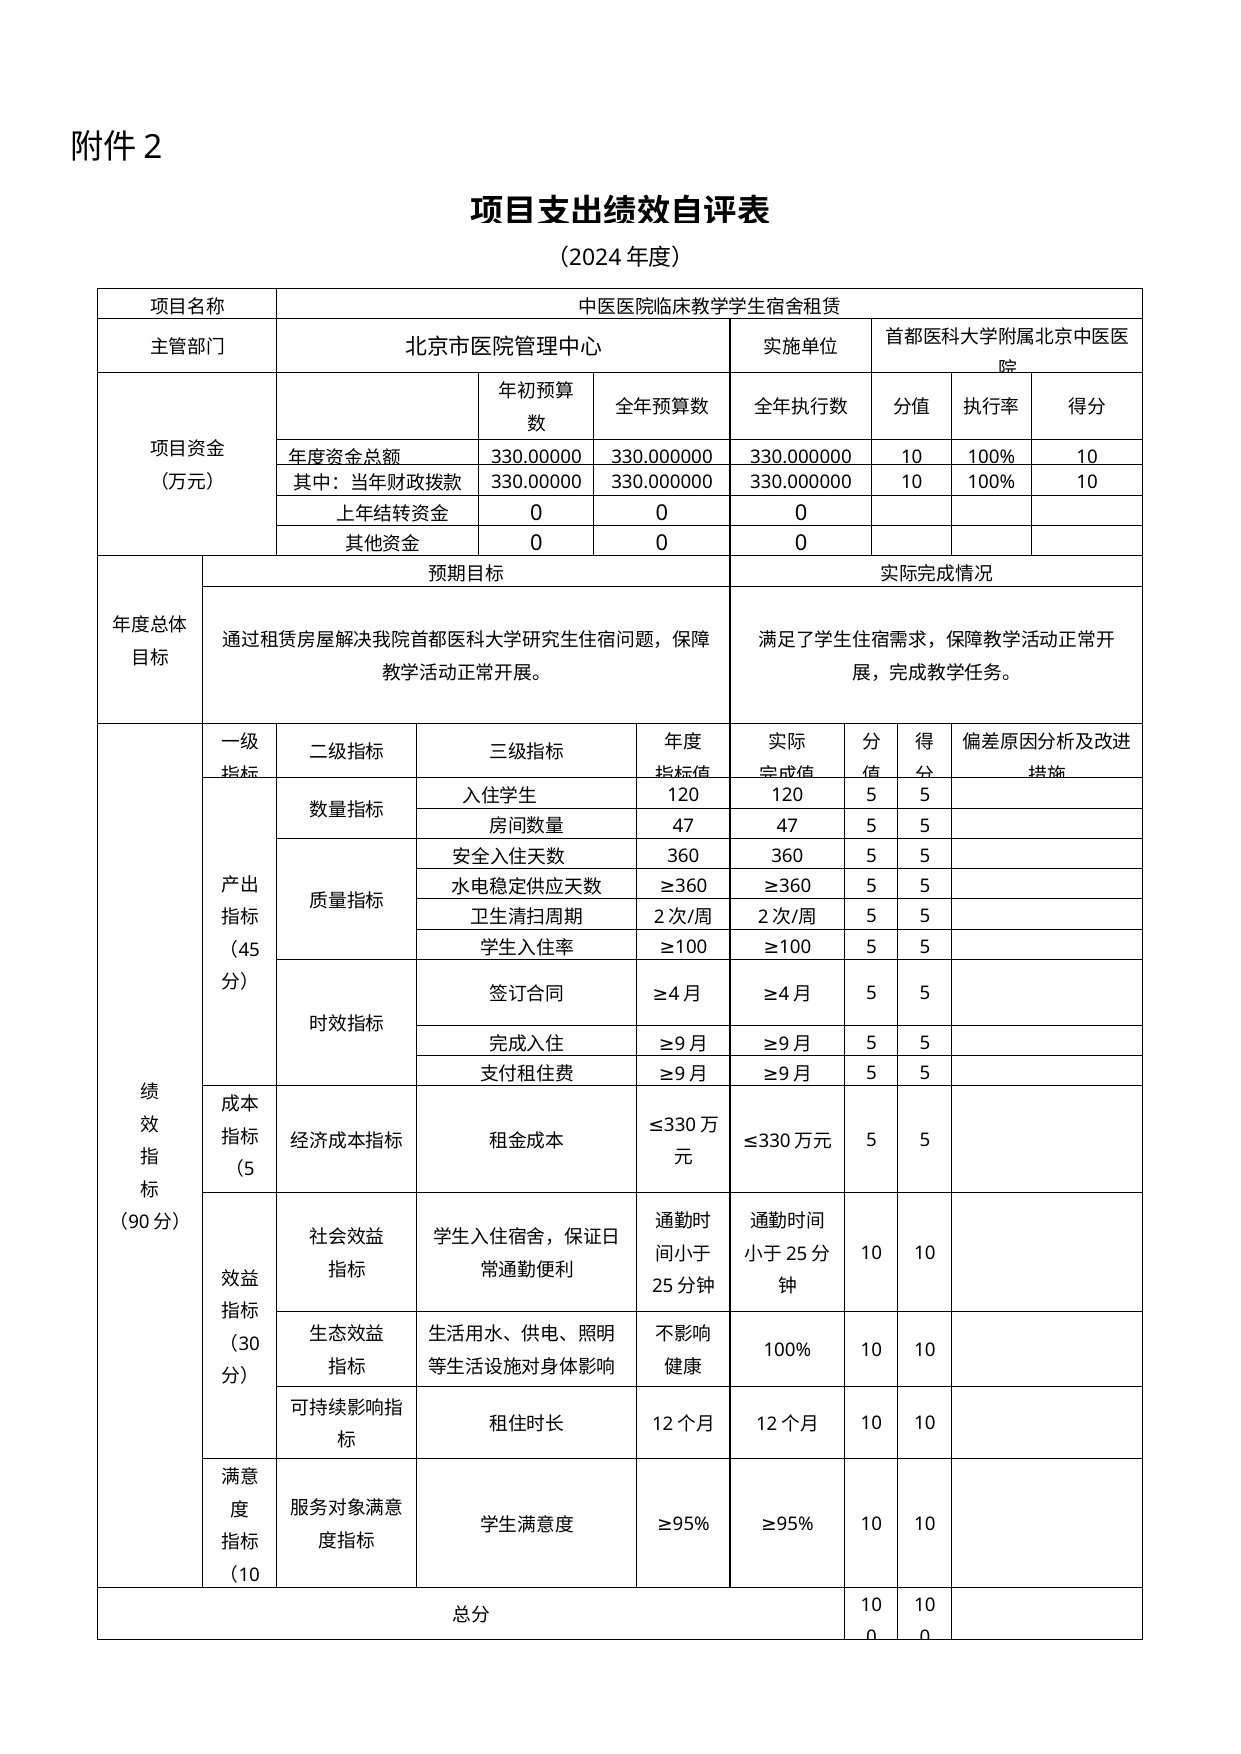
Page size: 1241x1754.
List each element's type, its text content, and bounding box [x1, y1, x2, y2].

table_cell 完成入住 [417, 1026, 636, 1055]
table_cell [277, 373, 478, 439]
table_cell [952, 1026, 1142, 1055]
table_cell 10 [1032, 465, 1142, 495]
table_cell 5 [898, 1086, 951, 1192]
table_cell 5 [845, 869, 897, 898]
table_cell 总分 [98, 1588, 844, 1639]
table_cell 10 [845, 1459, 897, 1587]
table_cell 360 [637, 839, 729, 868]
table_cell 年初预算数 [479, 373, 593, 439]
table_cell 分值 [872, 373, 951, 439]
table_cell 房间数量 [417, 809, 636, 838]
table_cell 330.000000 [594, 440, 729, 464]
table_cell 5 [845, 1056, 897, 1085]
table_cell 分值 [845, 724, 897, 777]
table_cell 年度总体目标 [98, 556, 202, 723]
table_cell 360 [731, 839, 844, 868]
table_cell 5 [845, 839, 897, 868]
table_cell 10 [845, 1193, 897, 1311]
table_cell 安全入住天数 [417, 839, 636, 868]
table_cell ≥95% [731, 1459, 844, 1587]
table_cell 0 [479, 496, 593, 525]
table_cell 5 [898, 899, 951, 929]
table_cell ≥9月 [731, 1056, 844, 1085]
table_cell 47 [637, 809, 729, 838]
table_cell 生活用水、供电、照明等生活设施对身体影响 [417, 1312, 636, 1386]
table_cell 学生满意度 [417, 1459, 636, 1587]
table_cell 10 [898, 1387, 951, 1458]
table_cell 5 [898, 1056, 951, 1085]
table_cell ≥100 [731, 930, 844, 959]
table_cell 社会效益 指标 [277, 1193, 416, 1311]
table_cell 不影响健康 [637, 1312, 729, 1386]
table_cell 中医医院临床教学学生宿舍租赁 [277, 289, 1142, 318]
table_cell 5 [898, 960, 951, 1024]
text 附件2 [70, 112, 1171, 177]
table_cell 可持续影响指标 [277, 1387, 416, 1458]
table_cell 生态效益 指标 [277, 1312, 416, 1386]
table_cell ≥95% [637, 1459, 729, 1587]
table_cell 产出指标 （45分） [203, 778, 276, 1085]
table_cell [952, 1056, 1142, 1085]
table_cell 首都医科大学附属北京中医医院 [872, 319, 1142, 372]
table_cell 120 [637, 778, 729, 807]
table_cell [952, 526, 1031, 555]
table_cell 实际 完成值 [731, 724, 844, 777]
table_cell 5 [845, 960, 897, 1024]
table_cell [872, 496, 951, 525]
table_cell 2次/周 [637, 899, 729, 929]
table_cell [952, 899, 1142, 929]
table_cell 卫生清扫周期 [417, 899, 636, 929]
table_cell 0 [731, 496, 871, 525]
table_cell 5 [845, 778, 897, 807]
table_cell 全年执行数 [731, 373, 871, 439]
table_cell 一级指标 [203, 724, 276, 777]
table_header 项目支出绩效自评表 [98, 177, 1143, 223]
table_cell 10 [898, 1312, 951, 1386]
table_cell 0 [594, 526, 729, 555]
table_cell 5 [898, 839, 951, 868]
table_cell 10 [872, 440, 951, 464]
table_cell ≤330万元 [731, 1086, 844, 1192]
table_cell 通勤时间小于25分钟 [637, 1193, 729, 1311]
table_cell 0 [731, 526, 871, 555]
table_cell 时效指标 [277, 960, 416, 1085]
table_cell 其中：当年财政拨款 [277, 465, 478, 495]
table_cell 100 [898, 1588, 951, 1639]
table_cell 330.000000 [594, 465, 729, 495]
table_cell 12个月 [637, 1387, 729, 1458]
table_cell [1032, 526, 1142, 555]
table_cell 120 [731, 778, 844, 807]
table_cell [952, 1193, 1142, 1311]
table_cell 5 [845, 1086, 897, 1192]
table_cell 10 [898, 1459, 951, 1587]
table_cell 支付租住费 [417, 1056, 636, 1085]
table_cell 实施单位 [731, 319, 871, 372]
table_cell 执行率 [952, 373, 1031, 439]
table_cell ≥9月 [637, 1056, 729, 1085]
table_cell [952, 869, 1142, 898]
table_cell 北京市医院管理中心 [277, 319, 729, 372]
table_cell [952, 1086, 1142, 1192]
table_cell 47 [731, 809, 844, 838]
table_cell ≥9月 [637, 1026, 729, 1055]
table_cell ≥360 [731, 869, 844, 898]
table_cell 入住学生 [417, 778, 636, 807]
table_cell [952, 496, 1031, 525]
table_cell 学生入住率 [417, 930, 636, 959]
table_cell [952, 1312, 1142, 1386]
table_cell [952, 778, 1142, 807]
table_cell 0 [479, 526, 593, 555]
table_cell 10 [845, 1387, 897, 1458]
table_cell [952, 809, 1142, 838]
table_cell ≥9月 [731, 1026, 844, 1055]
table_cell 水电稳定供应天数 [417, 869, 636, 898]
table_cell 偏差原因分析及改进措施 [952, 724, 1142, 777]
table_cell ≥4月 [637, 960, 729, 1024]
table_cell 10 [845, 1312, 897, 1386]
table_cell [952, 1588, 1142, 1639]
table_cell 5 [845, 930, 897, 959]
table_cell ≥4月 [731, 960, 844, 1024]
table_cell 得分 [898, 724, 951, 777]
table_cell 5 [898, 809, 951, 838]
table_cell 100% [952, 465, 1031, 495]
table_cell 成本指标（5分） [203, 1086, 276, 1192]
table_cell 330.000000 [731, 440, 871, 464]
table_cell 330.000000 [479, 465, 593, 495]
table_cell 得分 [1032, 373, 1142, 439]
table_cell [1032, 496, 1142, 525]
table_cell 5 [845, 1026, 897, 1055]
table_cell 10 [872, 465, 951, 495]
table_cell 满意度 指标 （10分） [203, 1459, 276, 1587]
table_cell 12个月 [731, 1387, 844, 1458]
table_cell 全年预算数 [594, 373, 729, 439]
table_cell 10 [898, 1193, 951, 1311]
table_cell 年度资金总额 [277, 440, 478, 464]
table_cell 5 [898, 778, 951, 807]
table_cell 5 [845, 899, 897, 929]
table_cell 数量指标 [277, 778, 416, 838]
table_cell 100 [845, 1588, 897, 1639]
table_cell [952, 1387, 1142, 1458]
table_cell （2024年度） [98, 223, 1143, 288]
table_cell 项目名称 [98, 289, 276, 318]
table_cell 通勤时间小于25分钟 [731, 1193, 844, 1311]
table_cell ≤330万元 [637, 1086, 729, 1192]
table_cell 学生入住宿舍，保证日常通勤便利 [417, 1193, 636, 1311]
table_cell 满足了学生住宿需求，保障教学活动正常开展，完成教学任务。 [731, 587, 1142, 723]
table_cell 质量指标 [277, 839, 416, 959]
table_cell 上年结转资金 [277, 496, 478, 525]
table_cell [952, 839, 1142, 868]
table_cell 签订合同 [417, 960, 636, 1024]
table_cell 5 [898, 869, 951, 898]
table_cell 效益指标（30分） [203, 1193, 276, 1458]
table_cell 100% [952, 440, 1031, 464]
table_cell 0 [594, 496, 729, 525]
table_cell 330.000000 [731, 465, 871, 495]
table_cell 经济成本指标 [277, 1086, 416, 1192]
table_cell 绩 效 指 标 （90分） [98, 724, 202, 1587]
table_cell 服务对象满意度指标 [277, 1459, 416, 1587]
table_cell [952, 930, 1142, 959]
table_cell 主管部门 [98, 319, 276, 372]
table_cell 实际完成情况 [731, 556, 1142, 586]
table_cell 租住时长 [417, 1387, 636, 1458]
table_cell 其他资金 [277, 526, 478, 555]
table_cell [952, 1459, 1142, 1587]
table_cell 5 [898, 930, 951, 959]
table_cell 2次/周 [731, 899, 844, 929]
table_cell ≥360 [637, 869, 729, 898]
table_cell [952, 960, 1142, 1024]
table_cell 5 [898, 1026, 951, 1055]
table_cell 租金成本 [417, 1086, 636, 1192]
table_cell 预期目标 [203, 556, 729, 586]
table_cell [872, 526, 951, 555]
table_cell 项目资金 （万元） [98, 373, 276, 555]
table_cell 10 [1032, 440, 1142, 464]
table_cell 三级指标 [417, 724, 636, 777]
table_cell ≥100 [637, 930, 729, 959]
table_cell 330.000000 [479, 440, 593, 464]
table_cell 二级指标 [277, 724, 416, 777]
table_cell 5 [845, 809, 897, 838]
table_cell 年度 指标值 [637, 724, 729, 777]
table_cell 100% [731, 1312, 844, 1386]
table_cell 通过租赁房屋解决我院首都医科大学研究生住宿问题，保障教学活动正常开展。 [203, 587, 729, 723]
